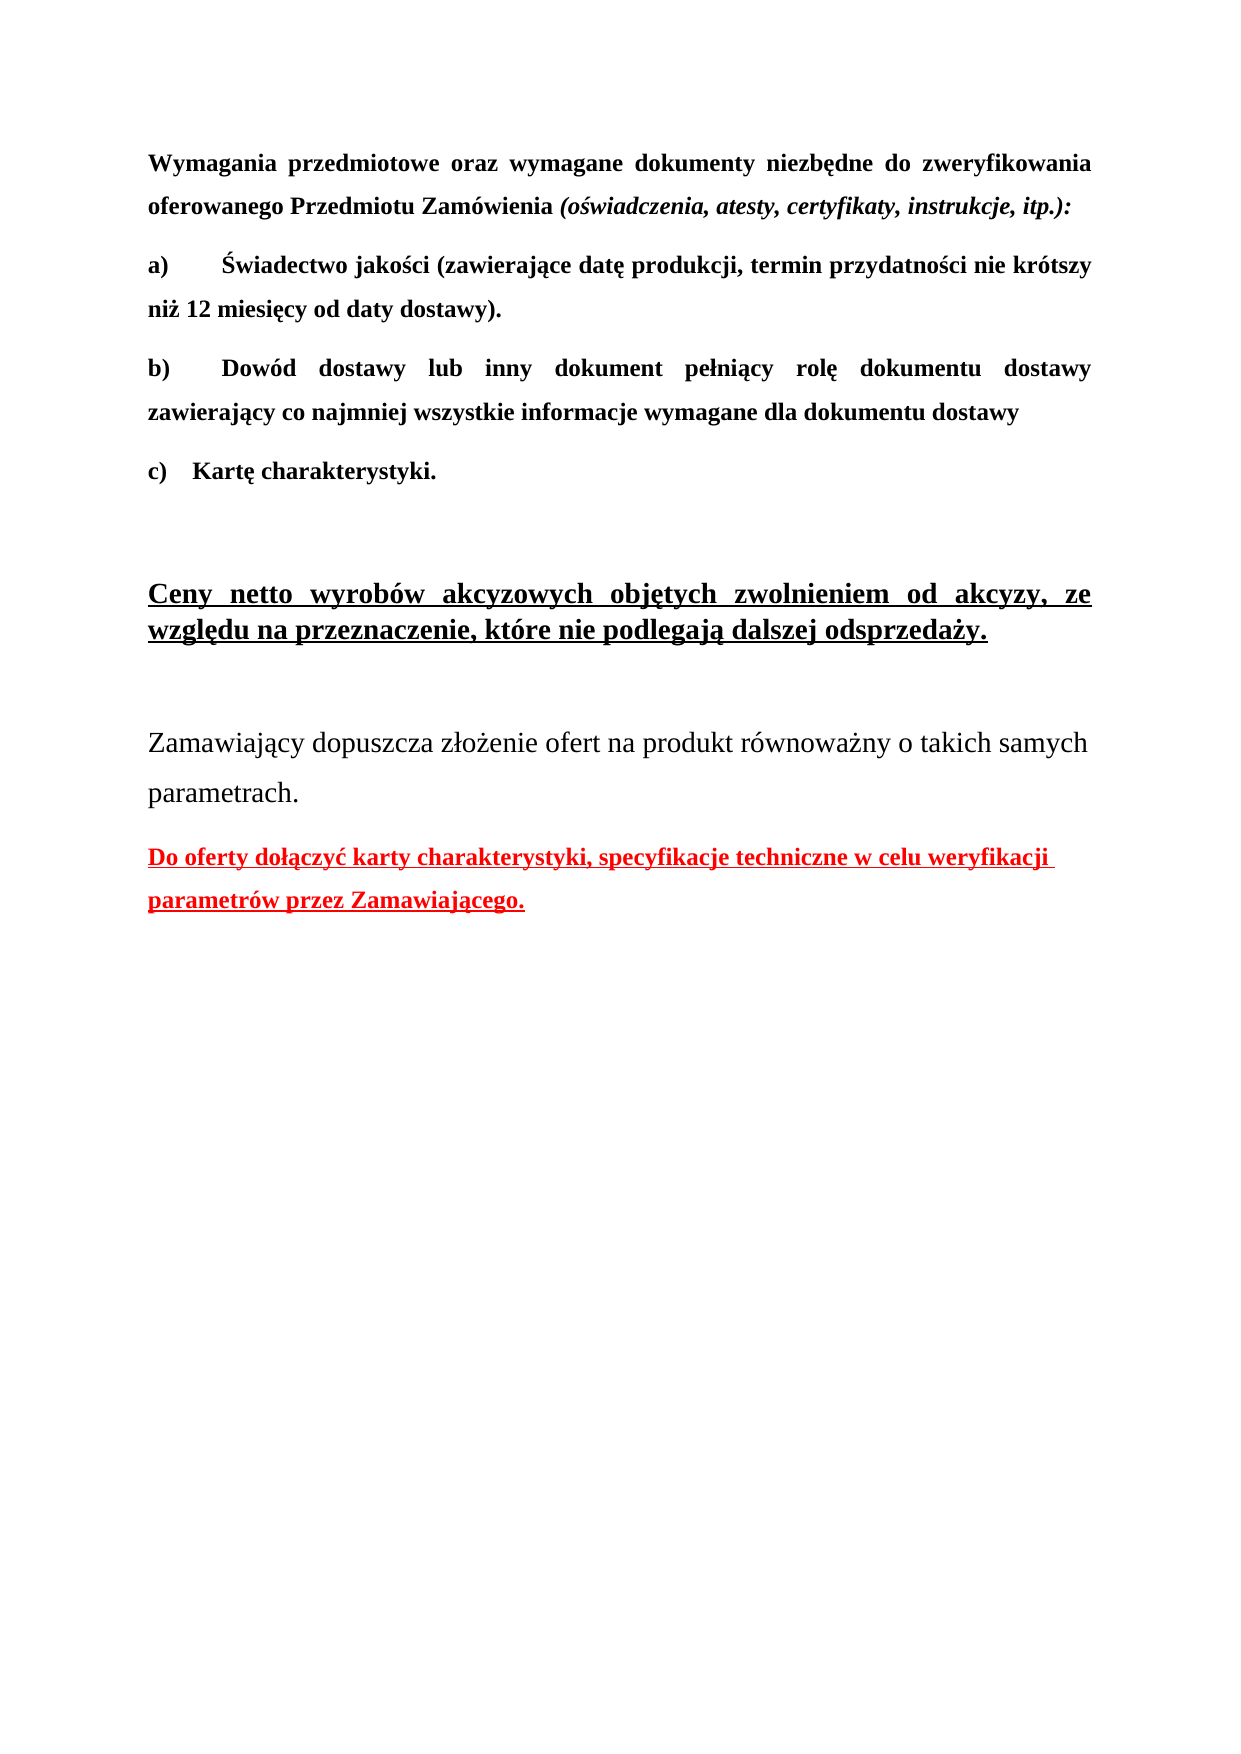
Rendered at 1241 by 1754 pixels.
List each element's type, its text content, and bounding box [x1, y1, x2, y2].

text Ceny netto wyrobów akcyzowych objętych zwolnieniem od akcyzy, ze względu na przeznaczenie, które nie podlegają dalszej odsprzedaży. [148, 576, 1093, 646]
text Do oferty dołączyć karty charakterystyki, specyfikacje techniczne w celu weryfikacji parametrów przez Zamawiającego. [148, 842, 1093, 914]
text Wymagania przedmiotowe oraz wymagane dokumenty niezbędne do zweryfikowania oferowanego Przedmiotu Zamówienia (oświadczenia, atesty, certyfikaty, instrukcje, itp.): [148, 148, 1093, 219]
text Zamawiający dopuszcza złożenie ofert na produkt równoważny o takich samych parametrach. [148, 725, 1093, 808]
text a) Świadectwo jakości (zawierające datę produkcji, termin przydatności nie krótszy niż 12 miesięcy od daty dostawy). [148, 251, 1093, 322]
text b) Dowód dostawy lub inny dokument pełniący rolę dokumentu dostawy zawierający co najmniej wszystkie informacje wymagane dla dokumentu dostawy [148, 353, 1093, 425]
text c) Kartę charakterystyki. [148, 456, 1093, 485]
